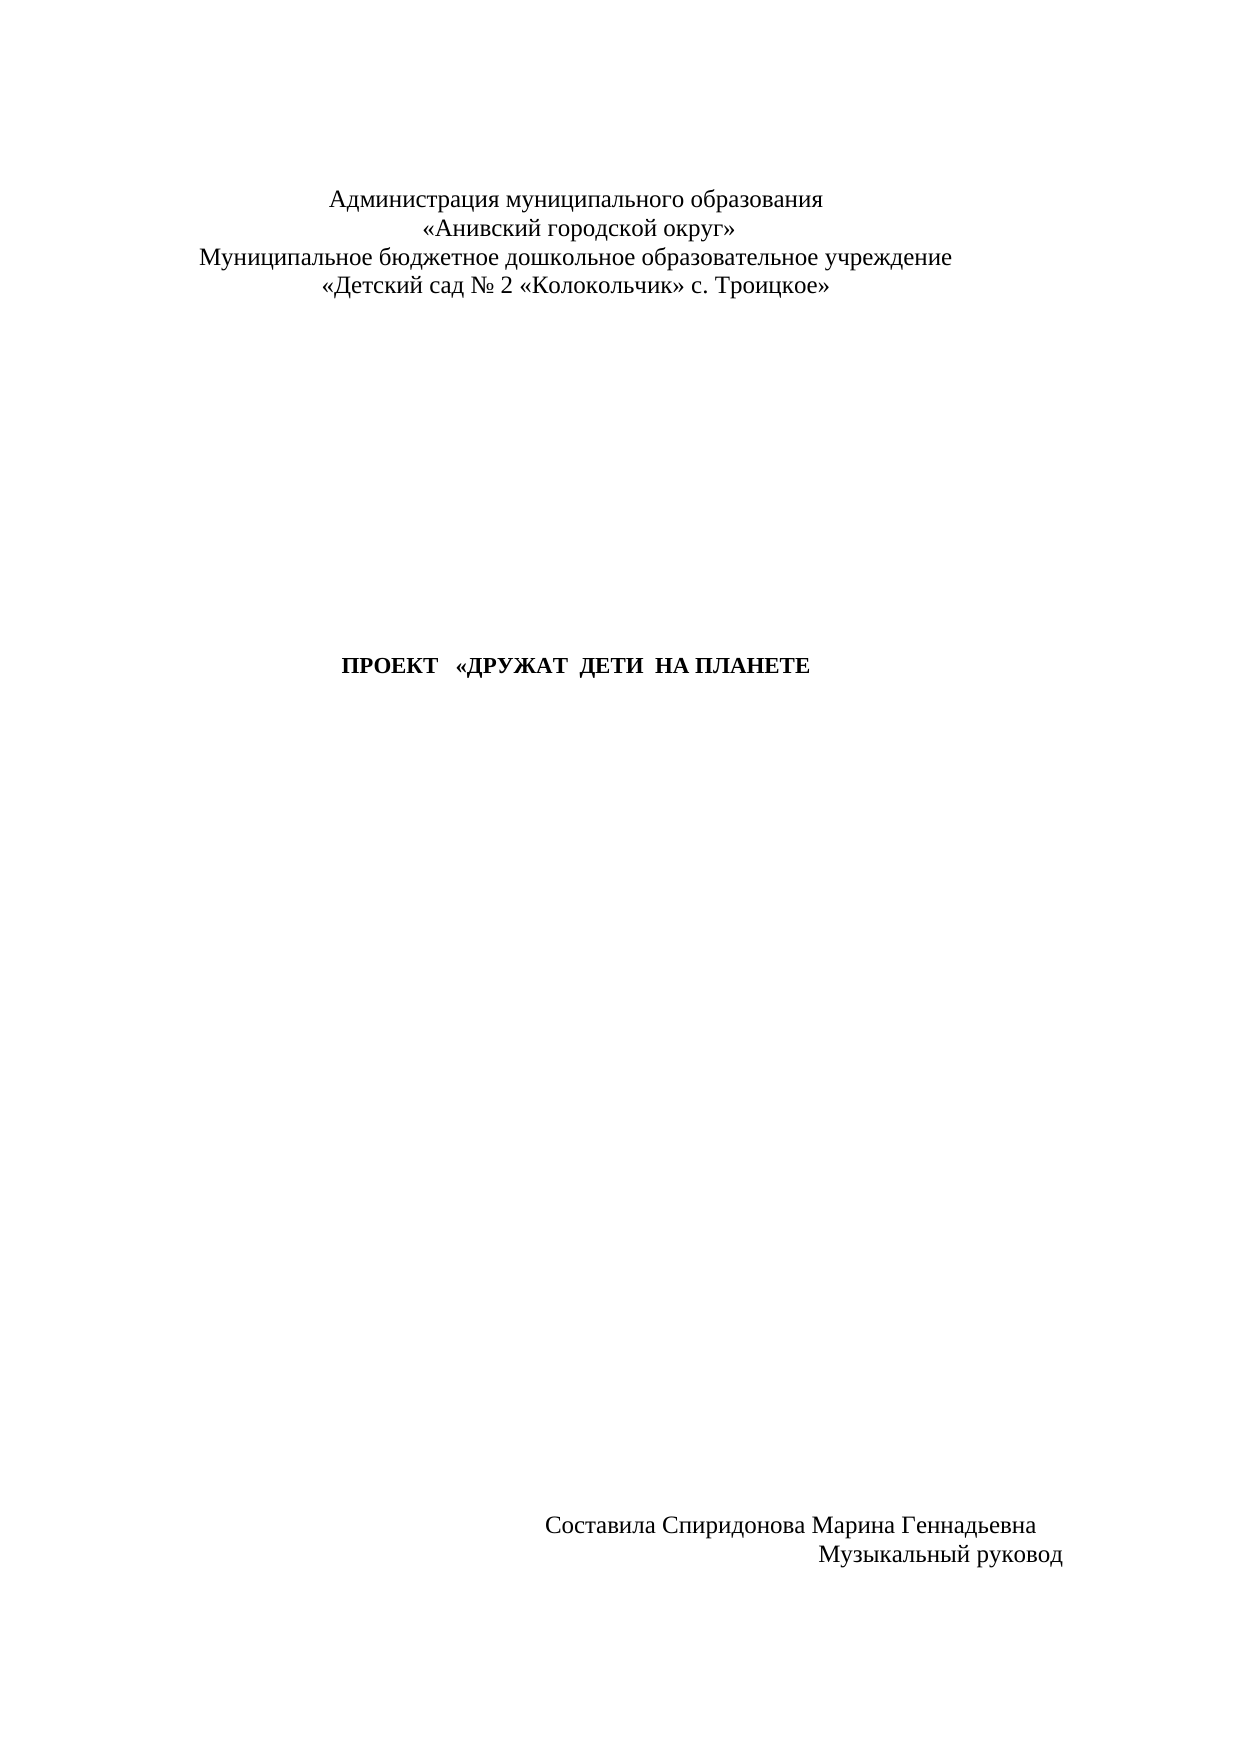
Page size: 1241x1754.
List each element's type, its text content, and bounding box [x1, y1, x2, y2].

text Администрация муниципального образования [88, 184, 1063, 213]
text «Детский сад № 2 «Колокольчик» с. Троицкое» [88, 271, 1063, 299]
text Составила Спиридонова Марина Геннадьевна [88, 1510, 1063, 1539]
text Муниципальное бюджетное дошкольное образовательное учреждение [88, 242, 1063, 271]
text «Анивский городской округ» [88, 213, 1063, 242]
text Музыкальный руковод [88, 1539, 1063, 1568]
text ПРОЕКТ «ДРУЖАТ ДЕТИ НА ПЛАНЕТЕ [88, 624, 1063, 679]
